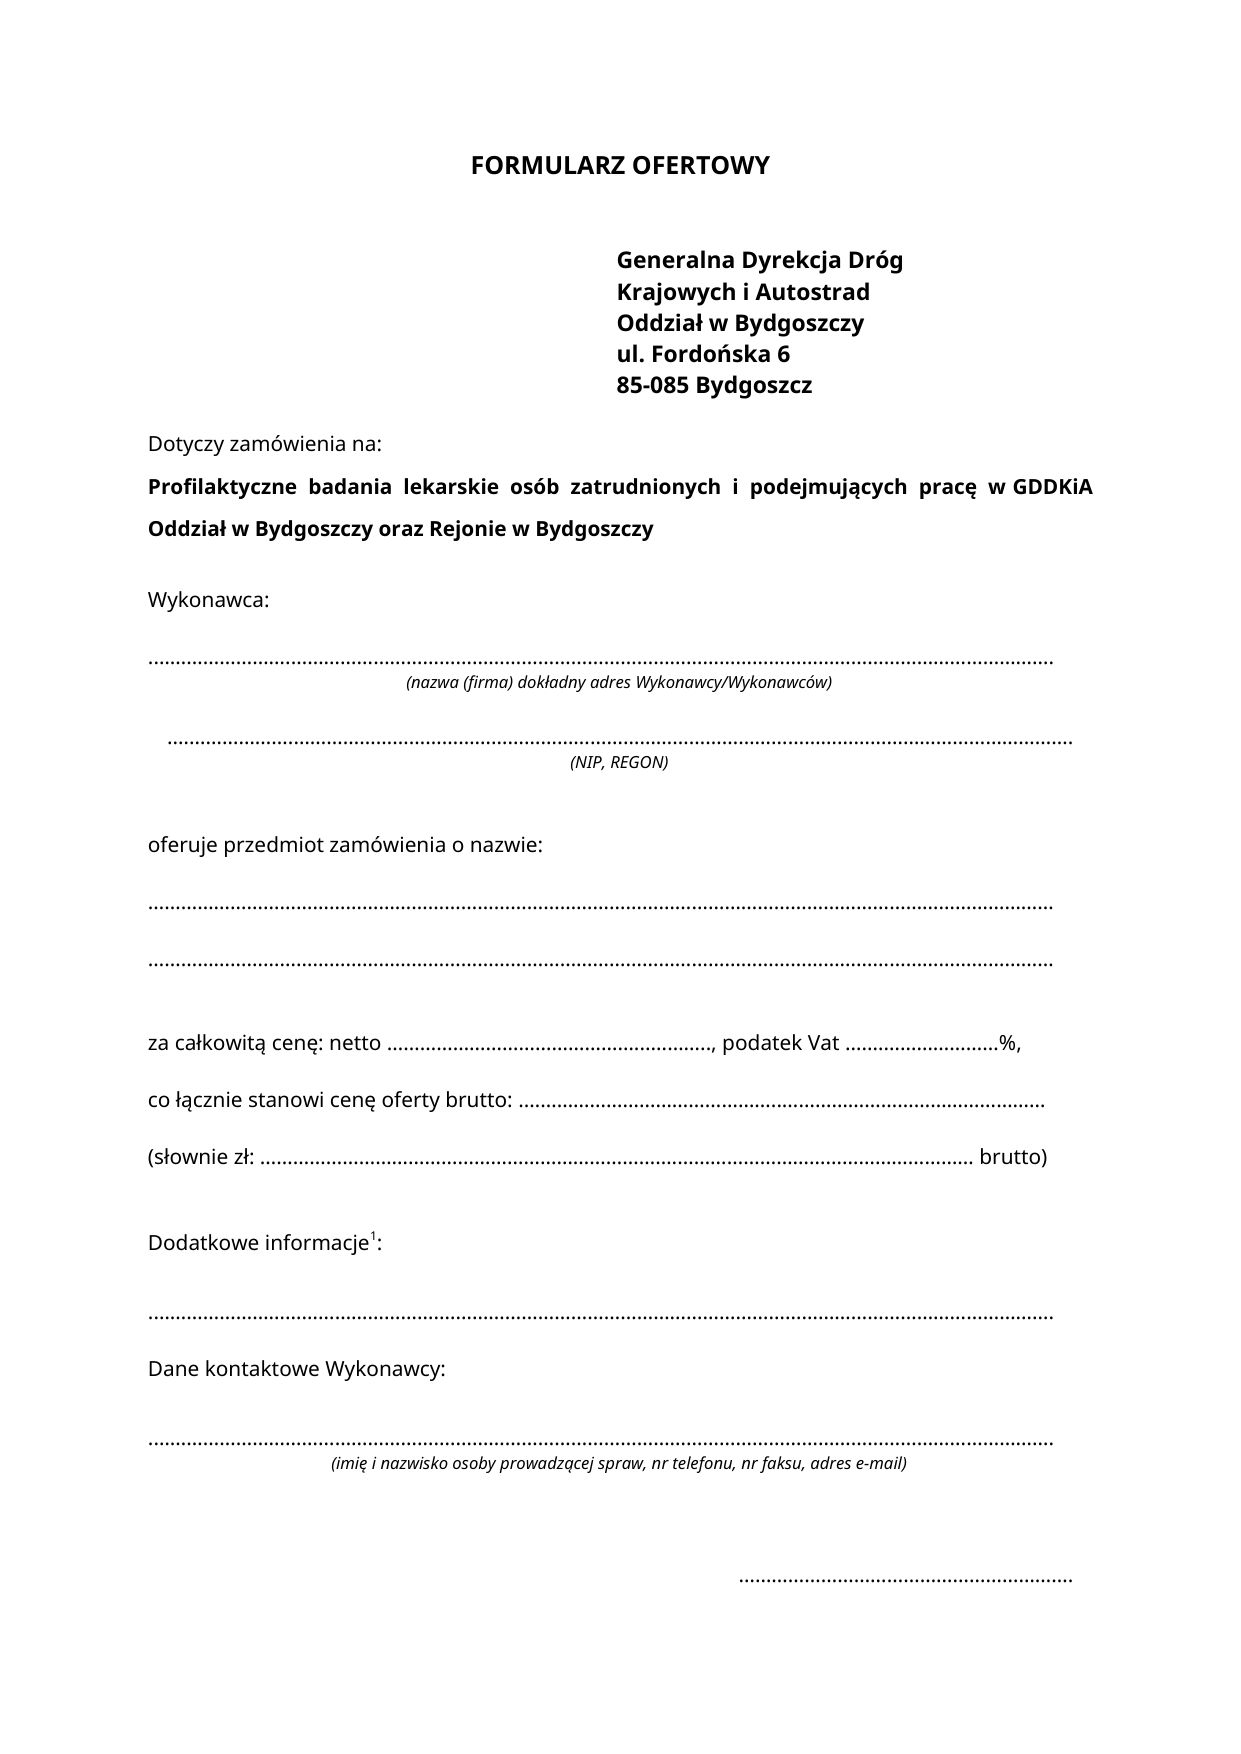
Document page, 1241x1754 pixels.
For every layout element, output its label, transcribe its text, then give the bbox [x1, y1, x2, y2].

text Dodatkowe informacje1: [148, 1228, 1093, 1256]
text ……………………………………………………. [738, 1560, 1093, 1588]
text 85-085 Bydgoszcz [616, 369, 1093, 400]
text oferuje przedmiot zamówienia o nazwie: [148, 830, 1093, 858]
text .…………………….…………………………………………………………………………………………………………………………. [148, 642, 1093, 671]
text Dotyczy zamówienia na: [148, 429, 1093, 458]
text Generalna Dyrekcja Dróg [616, 244, 1093, 275]
text co łącznie stanowi cenę oferty brutto: .………………………………………..………………………………………… [148, 1085, 1093, 1114]
text ul. Fordońska 6 [616, 338, 1093, 369]
text (imię i nazwisko osoby prowadzącej spraw, nr telefonu, nr faksu, adres e-mail) [148, 1452, 1093, 1474]
text .…………………………………………….…………………………………………………………………………………………………. [148, 1423, 1093, 1452]
text Wykonawca: [148, 585, 1093, 614]
text Krajowych i Autostrad [616, 275, 1093, 307]
text ………………………………………………………………………………………………………………………………………………… [148, 944, 1093, 972]
text Oddział w Bydgoszczy [616, 307, 1093, 338]
text za całkowitą cenę: netto ………………………………………...……….., podatek Vat ….……………………%, [148, 1028, 1093, 1057]
text (nazwa (firma) dokładny adres Wykonawcy/Wykonawców) [148, 671, 1093, 693]
text FORMULARZ OFERTOWY [148, 148, 1093, 182]
text Dane kontaktowe Wykonawcy: [148, 1354, 1093, 1382]
text ………………………………………………………………………………………………………………………………………………… [148, 887, 1093, 915]
text .………………….……………………………………………………………………………………………………………………………. [148, 722, 1093, 750]
text (NIP, REGON) [148, 750, 1093, 773]
text (słownie zł: ………………………………………………………………….……………………………………………… brutto) [148, 1142, 1093, 1171]
text .…………………………………………….…………………………………………………………………………………………………. [148, 1297, 1093, 1325]
text Profilaktyczne badania lekarskie osób zatrudnionych i podejmujących pracę w GDDKiA Oddział w Bydgoszczy oraz Rejonie w Bydgoszczy [148, 472, 1093, 543]
